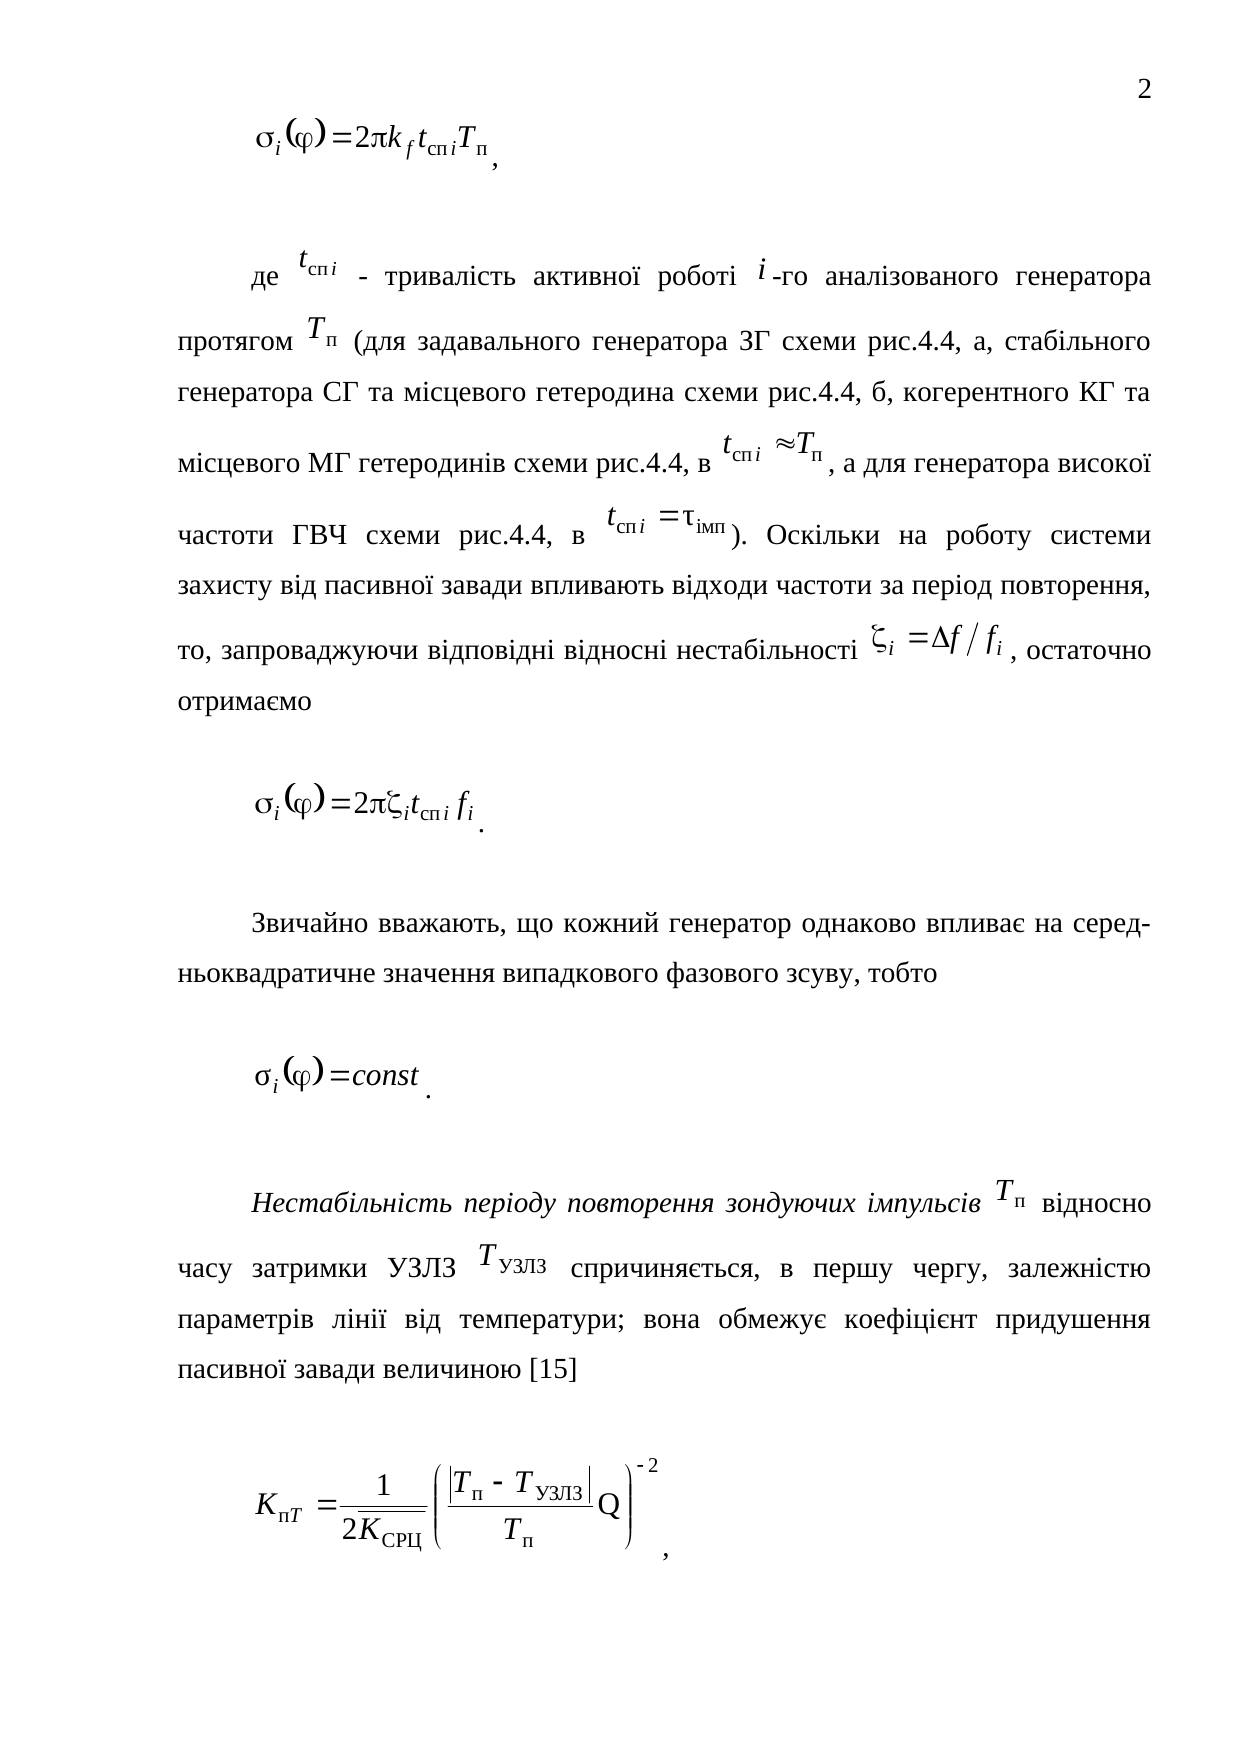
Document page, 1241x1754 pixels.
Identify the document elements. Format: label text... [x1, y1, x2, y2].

text Нестабільність періоду повторення зондуючих імпульсів відносно часу затримки УЗЛЗ спричиняється, в першу чергу, залежністю параметрів лінії від температури; вона обмежує коефіцієнт придушення пасивної завади величиною [15] [177, 1172, 1152, 1385]
text . [177, 783, 1152, 838]
text . [177, 1056, 1152, 1105]
text де - тривалість активної роботі -го аналізованого генератора протягом (для задавального генератора ЗГ схеми рис.4.4, а, стабільного генератора СГ та місцевого гетеродина схеми рис.4.4, б, когерентного КГ та місцевого МГ гетеродинів схеми рис.4.4, в , а для генератора високої частоти ГВЧ схеми рис.4.4, в ). Оскільки на роботу системи захисту від пасивної завади впливають відходи частоти за період повторення, то, запроваджуючи відповідні відносні нестабільності , остаточно отримаємо [177, 240, 1152, 716]
text , [177, 1452, 1152, 1563]
text Звичайно вважають, що кожний генератор однаково впливає на серед-ньоквадратичне значення випадкового фазового зсуву, тобто [177, 905, 1152, 989]
